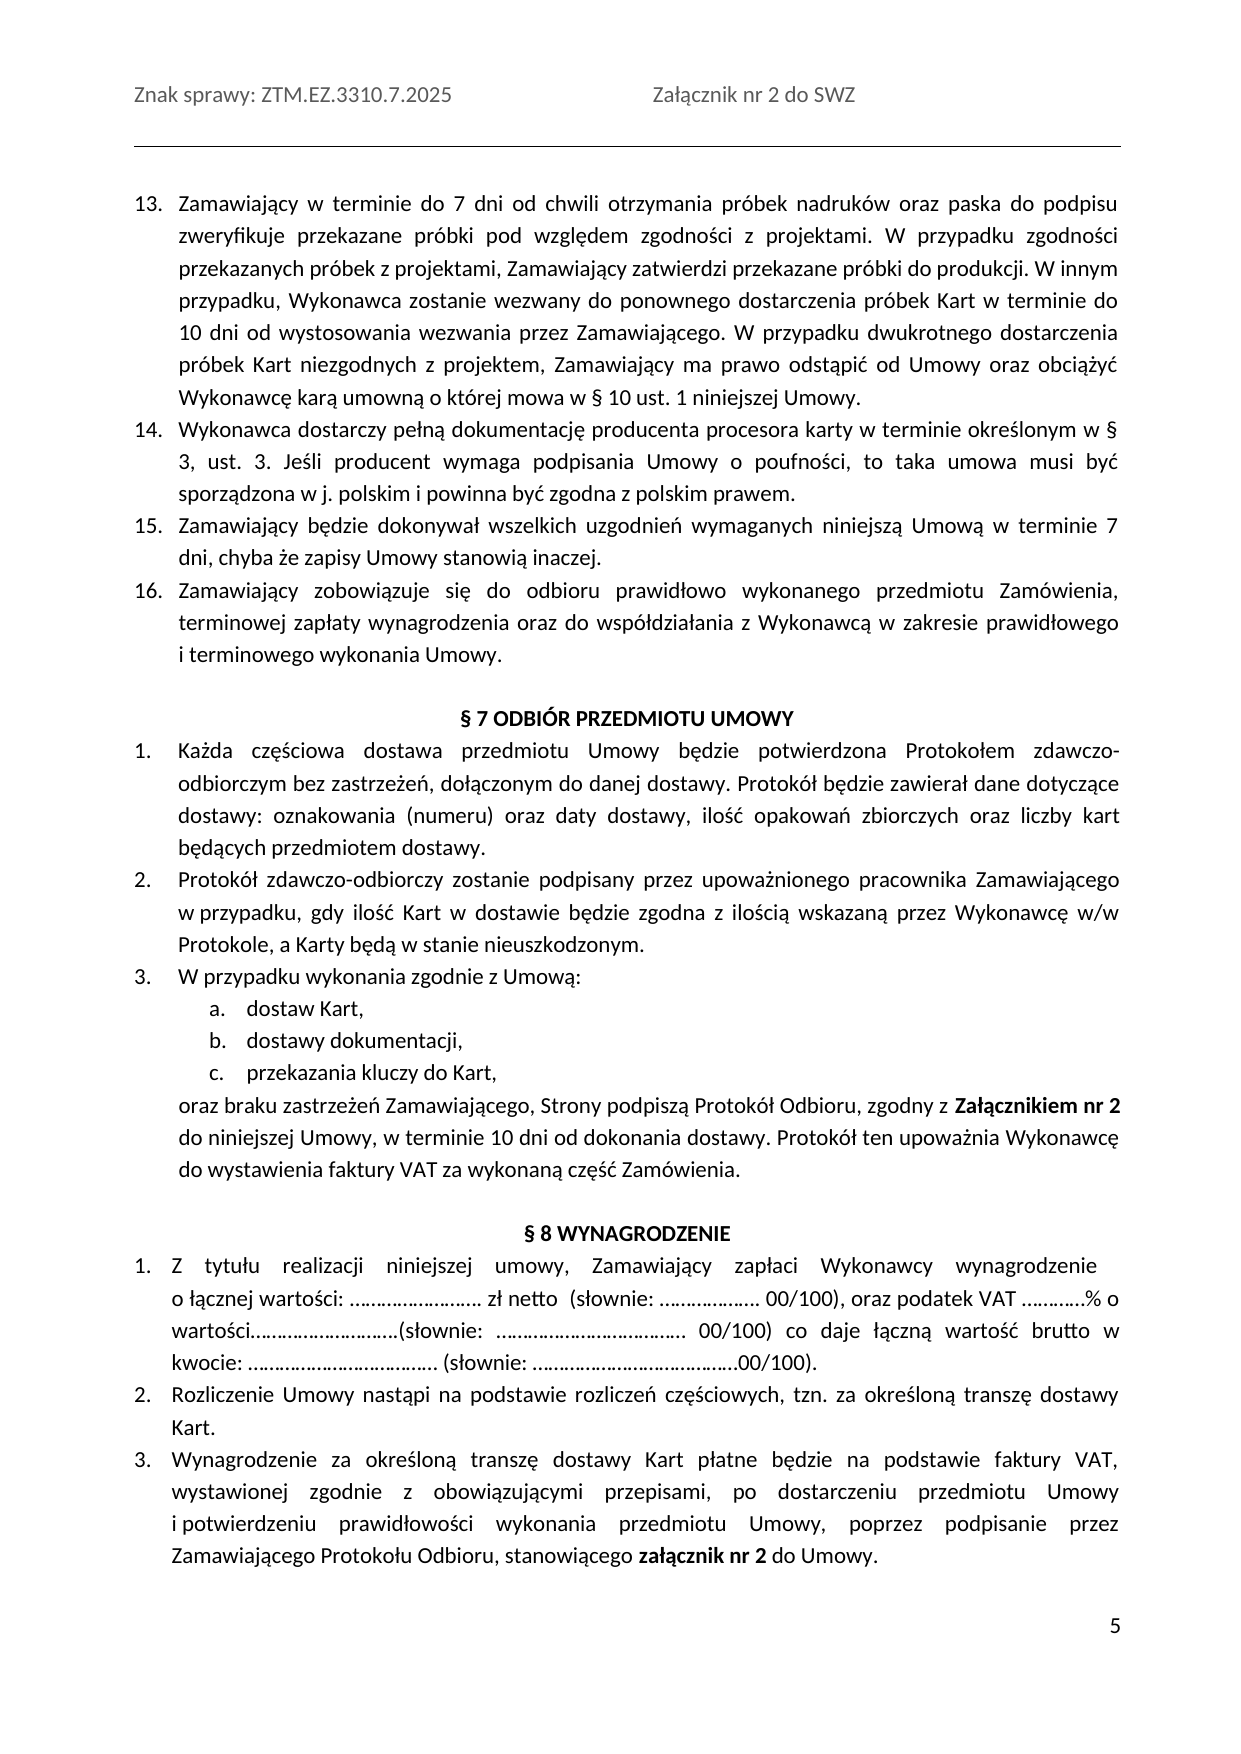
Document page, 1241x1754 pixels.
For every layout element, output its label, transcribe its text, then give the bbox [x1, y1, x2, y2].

list Zamawiający w terminie do 7 dni od chwili otrzymania próbek nadruków oraz paska do podpisu zweryfikuje przekazane próbki pod względem zgodności z projektami. W przypadku zgodności przekazanych próbek z projektami, Zamawiający zatwierdzi przekazane próbki do produkcji. W innym przypadku, Wykonawca zostanie wezwany do ponownego dostarczenia próbek Kart w terminie do 10 dni od wystosowania wezwania przez Zamawiającego. W przypadku dwukrotnego dostarczenia próbek Kart niezgodnych z projektem, Zamawiający ma prawo odstąpić od Umowy oraz obciążyć Wykonawcę karą umowną o której mowa w § 10 ust. 1 niniejszej Umowy. [134, 189, 1119, 411]
list Zamawiający zobowiązuje się do odbioru prawidłowo wykonanego przedmiotu Zamówienia, terminowej zapłaty wynagrodzenia oraz do współdziałania z Wykonawcą w zakresie prawidłowego i terminowego wykonania Umowy. [134, 576, 1120, 668]
text oraz braku zastrzeżeń Zamawiającego, Strony podpiszą Protokół Odbioru, zgodny z Załącznikiem nr 2 do niniejszej Umowy, w terminie 10 dni od dokonania dostawy. Protokół ten upoważnia Wykonawcę do wystawienia faktury VAT za wykonaną część Zamówienia. [178, 1091, 1121, 1183]
list Rozliczenie Umowy nastąpi na podstawie rozliczeń częściowych, tzn. za określoną transzę dostawy Kart. [134, 1380, 1120, 1441]
list dostawy dokumentacji, [209, 1026, 1121, 1054]
list Protokół zdawczo-odbiorczy zostanie podpisany przez upoważnionego pracownika Zamawiającego w przypadku, gdy ilość Kart w dostawie będzie zgodna z ilością wskazaną przez Wykonawcę w/w Protokole, a Karty będą w stanie nieuszkodzonym. [134, 865, 1121, 958]
list W przypadku wykonania zgodnie z Umową: [134, 962, 1121, 990]
list Zamawiający będzie dokonywał wszelkich uzgodnień wymaganych niniejszą Umową w terminie 7 dni, chyba że zapisy Umowy stanowią inaczej. [134, 511, 1119, 572]
list Wykonawca dostarczy pełną dokumentację producenta procesora karty w terminie określonym w § 3, ust. 3. Jeśli producent wymaga podpisania Umowy o poufności, to taka umowa musi być sporządzona w j. polskim i powinna być zgodna z polskim prawem. [134, 415, 1120, 507]
text § 7 ODBIÓR PRZEDMIOTU UMOWY [134, 704, 1120, 732]
list Każda częściowa dostawa przedmiotu Umowy będzie potwierdzona Protokołem zdawczo-odbiorczym bez zastrzeżeń, dołączonym do danej dostawy. Protokół będzie zawierał dane dotyczące dostawy: oznakowania (numeru) oraz daty dostawy, ilość opakowań zbiorczych oraz liczby kart będących przedmiotem dostawy. [134, 737, 1121, 861]
list dostaw Kart, [209, 994, 1121, 1022]
text § 8 WYNAGRODZENIE [134, 1219, 1120, 1247]
list Z tytułu realizacji niniejszej umowy, Zamawiający zapłaci Wykonawcy wynagrodzenie o łącznej wartości: ……………………. zł netto (słownie: ………………. 00/100), oraz podatek VAT …………% o wartości……………………….(słownie: ……………………………… 00/100) co daje łączną wartość brutto w kwocie: ……………………………… (słownie: …………………………………00/100). [134, 1252, 1121, 1376]
list przekazania kluczy do Kart, [209, 1058, 1121, 1087]
list Wynagrodzenie za określoną transzę dostawy Kart płatne będzie na podstawie faktury VAT, wystawionej zgodnie z obowiązującymi przepisami, po dostarczeniu przedmiotu Umowy i potwierdzeniu prawidłowości wykonania przedmiotu Umowy, poprzez podpisanie przez Zamawiającego Protokołu Odbioru, stanowiącego załącznik nr 2 do Umowy. [134, 1445, 1120, 1569]
